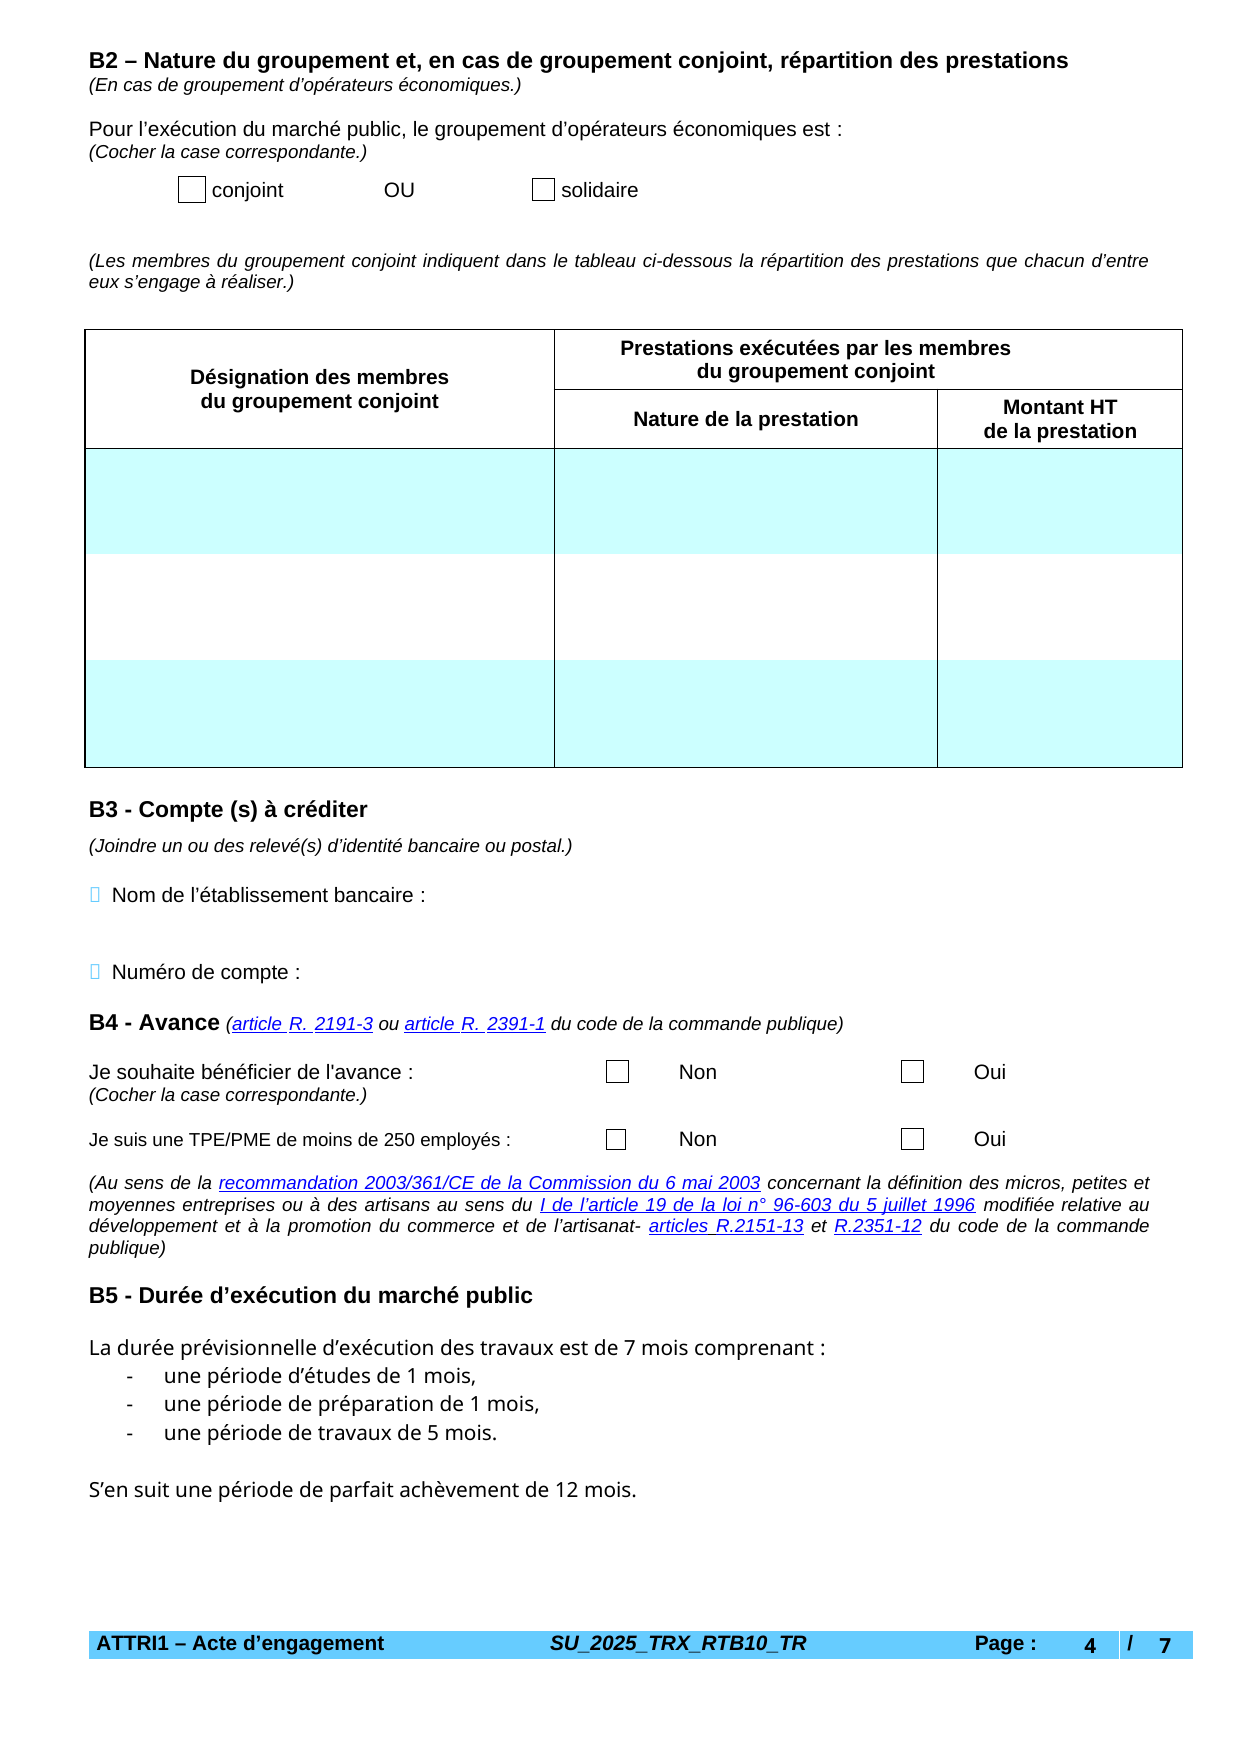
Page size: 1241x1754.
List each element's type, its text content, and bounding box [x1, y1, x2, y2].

text B2 – Nature du groupement et, en cas de groupement conjoint, répartition des prestations [89, 47, 1152, 74]
table_header Prestations exécutées par les membres du groupement conjoint [555, 330, 1182, 388]
text (Joindre un ou des relevé(s) d’identité bancaire ou postal.) [89, 835, 1152, 856]
text (En cas de groupement d’opérateurs économiques.) [89, 74, 1152, 95]
subtitle B5 - Durée d’exécution du marché public [89, 1282, 1152, 1309]
text (Cocher la case correspondante.) [89, 1083, 1152, 1105]
list une période d’études de 1 mois, [126, 1361, 1152, 1389]
text S’en suit une période de parfait achèvement de 12 mois. [89, 1475, 1152, 1503]
text Pour l’exécution du marché public, le groupement d’opérateurs économiques est : [89, 117, 1152, 141]
text  Nom de l’établissement bancaire : [89, 880, 1152, 909]
text conjoint OU solidaire [89, 175, 1152, 203]
table_cell [555, 554, 937, 660]
table_cell [86, 554, 554, 660]
text B3 - Compte (s) à créditer [89, 796, 1152, 822]
text Je souhaite bénéficier de l'avance : Non Oui [89, 1059, 1152, 1083]
text Je suis une TPE/PME de moins de 250 employés : Non Oui [89, 1127, 1152, 1151]
table_cell [555, 660, 937, 767]
list une période de préparation de 1 mois, [126, 1389, 1152, 1418]
text (Au sens de la recommandation 2003/361/CE de la Commission du 6 mai 2003 concernant la définition des micros, petites et moyennes entreprises ou à des artisans au sens du I de l’article 19 de la loi n° 96-603 du 5 juillet 1996 modifiée relative au développement et à la promotion du commerce et de l’artisanat- articles R.2151-13 et R.2351-12 du code de la commande publique) [89, 1172, 1152, 1258]
table_cell [938, 554, 1182, 660]
table_cell Montant HT de la prestation [938, 390, 1182, 447]
table_cell [938, 660, 1182, 767]
text B4 - Avance (article R. 2191-3 ou article R. 2391-1 du code de la commande publique) [89, 1009, 1152, 1036]
table_cell Nature de la prestation [555, 390, 937, 447]
table_cell [938, 449, 1182, 554]
table_cell [86, 660, 554, 767]
text  Numéro de compte : [89, 957, 1152, 985]
table_cell [555, 449, 937, 554]
text La durée prévisionnelle d’exécution des travaux est de 7 mois comprenant : [89, 1333, 1152, 1361]
table_header Désignation des membres du groupement conjoint [86, 330, 554, 447]
table_cell [86, 449, 554, 554]
list une période de travaux de 5 mois. [126, 1418, 1152, 1446]
text (Cocher la case correspondante.) [89, 141, 1152, 162]
text (Les membres du groupement conjoint indiquent dans le tableau ci-dessous la répartition des prestations que chacun d’entre eux s’engage à réaliser.) [89, 250, 1152, 293]
